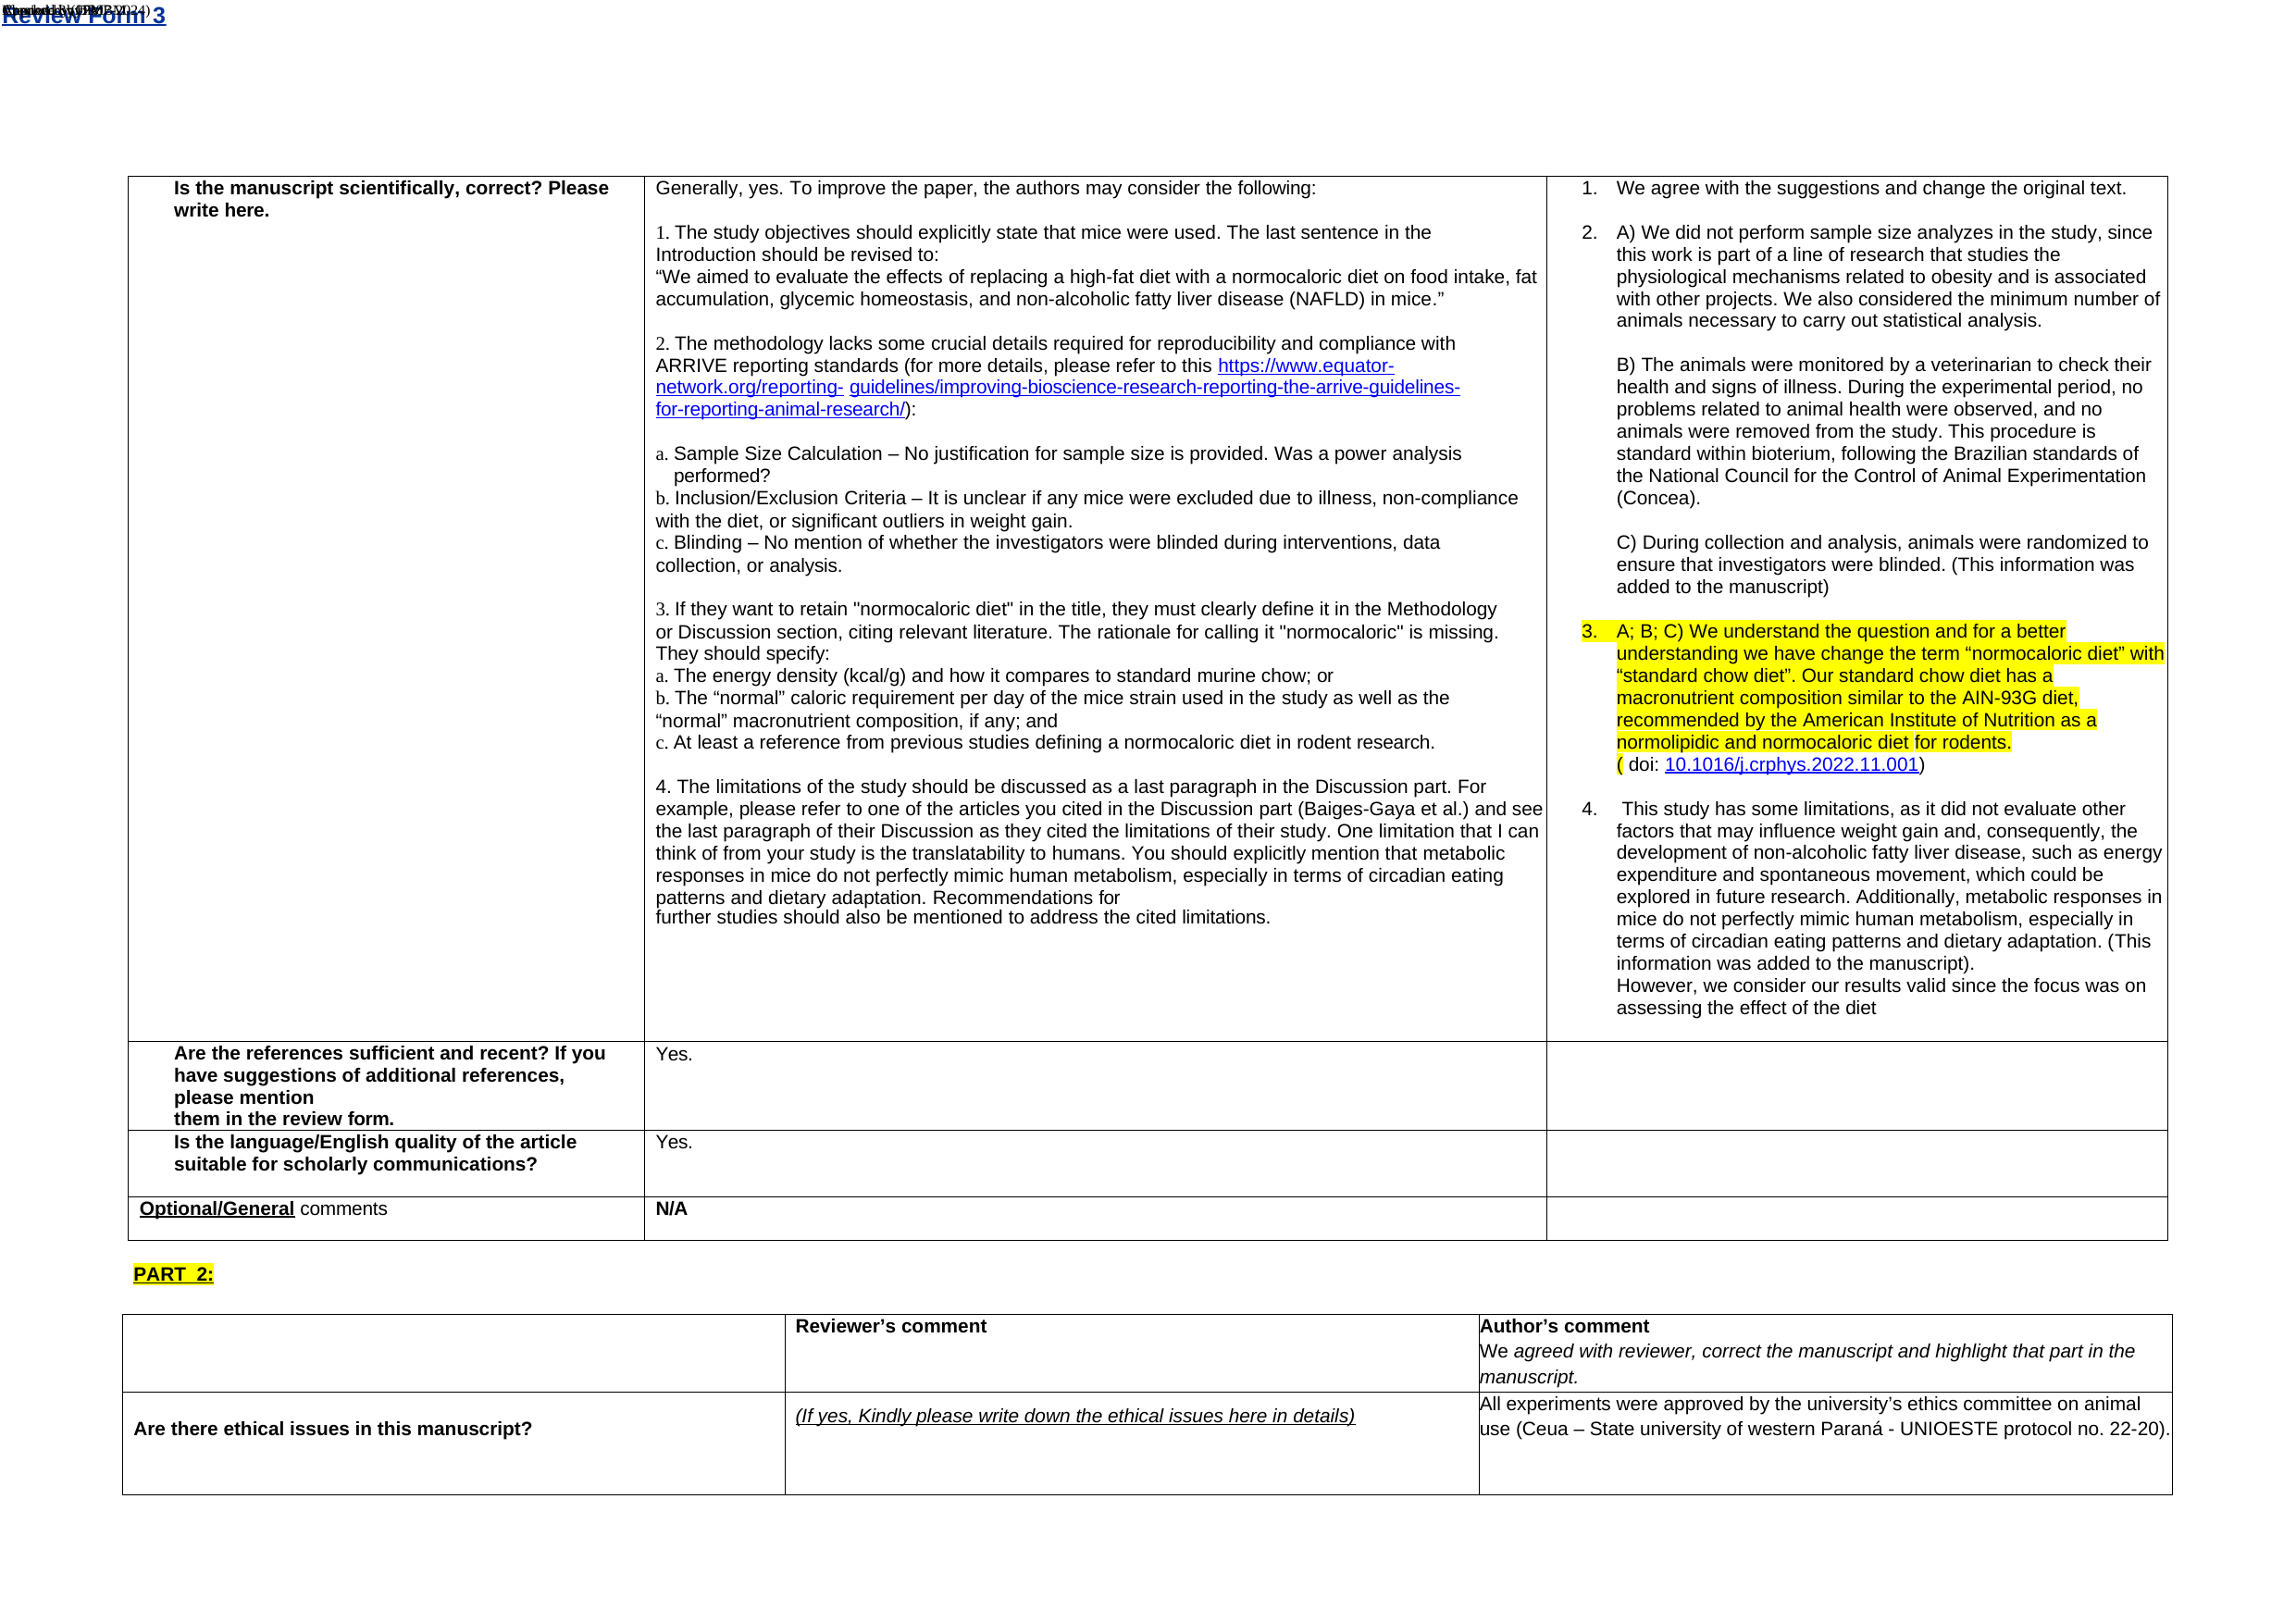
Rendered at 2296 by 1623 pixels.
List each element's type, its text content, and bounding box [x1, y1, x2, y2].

table_cell Are the references sufficient and recent? If you have suggestions of additional references, please mention them in the review form. [129, 1042, 644, 1130]
table_header We agree with the suggestions and change the original text. A) We did not perform sample size analyzes in the study, since this work is part of a line of research that studies the physiological mechanisms related to obesity and is associated with other projects. We also considered the minimum number of animals necessary to carry out statistical analysis. B) The animals were monitored by a veterinarian to check their health and signs of illness. During the experimental period, no problems related to animal health were observed, and no animals were removed from the study. This procedure is standard within bioterium, following the Brazilian standards of the National Council for the Control of Animal Experimentation (Concea). C) During collection and analysis, animals were randomized to ensure that investigators were blinded. (This information was added to the manuscript) A; B; C) We understand the question and for a better understanding we have change the term “normocaloric diet” with “standard chow diet”. Our standard chow diet has a macronutrient composition similar to the AIN-93G diet, recommended by the American Institute of Nutrition as a normolipidic and normocaloric diet for rodents.( doi: 10.1016/j.crphys.2022.11.001) This study has some limitations, as it did not evaluate other factors that may influence weight gain and, consequently, the development of non-alcoholic fatty liver disease, such as energy expenditure and spontaneous movement, which could be explored in future research. Additionally, metabolic responses in mice do not perfectly mimic human metabolism, especially in terms of circadian eating patterns and dietary adaptation. (This information was added to the manuscript). However, we consider our results valid since the focus was on assessing the effect of the diet [1547, 177, 2167, 1041]
table_cell [123, 1315, 785, 1391]
table_cell All experiments were approved by the university’s ethics committee on animal use (Ceua – State university of western Paraná - UNIOESTE protocol no. 22-20). [1480, 1393, 2172, 1493]
table_header PART 2: [123, 1263, 2172, 1314]
table_cell [1547, 1042, 2167, 1130]
table_cell N/A [645, 1197, 1546, 1240]
table_cell Yes. [645, 1042, 1546, 1130]
table_cell [1547, 1197, 2167, 1240]
table_header Is the manuscript scientifically, correct? Please write here. [129, 177, 644, 1041]
table_cell Optional/General comments [129, 1197, 644, 1240]
table_cell Are there ethical issues in this manuscript? [123, 1393, 785, 1493]
table_cell Is the language/English quality of the article suitable for scholarly communications? [129, 1131, 644, 1196]
table_header Generally, yes. To improve the paper, the authors may consider the following: The study objectives should explicitly state that mice were used. The last sentence in the Introduction should be revised to: “We aimed to evaluate the effects of replacing a high-fat diet with a normocaloric diet on food intake, fat accumulation, glycemic homeostasis, and non-alcoholic fatty liver disease (NAFLD) in mice.” The methodology lacks some crucial details required for reproducibility and compliance with ARRIVE reporting standards (for more details, please refer to this https://www.equator-network.org/reporting- guidelines/improving-bioscience-research-reporting-the-arrive-guidelines-for-reporting-animal-research/): Sample Size Calculation – No justification for sample size is provided. Was a power analysis performed? Inclusion/Exclusion Criteria – It is unclear if any mice were excluded due to illness, non-compliance with the diet, or significant outliers in weight gain. Blinding – No mention of whether the investigators were blinded during interventions, data collection, or analysis. If they want to retain "normocaloric diet" in the title, they must clearly define it in the Methodology or Discussion section, citing relevant literature. The rationale for calling it "normocaloric" is missing. They should specify: The energy density (kcal/g) and how it compares to standard murine chow; or The “normal” caloric requirement per day of the mice strain used in the study as well as the “normal” macronutrient composition, if any; and At least a reference from previous studies defining a normocaloric diet in rodent research. 4. The limitations of the study should be discussed as a last paragraph in the Discussion part. For example, please refer to one of the articles you cited in the Discussion part (Baiges-Gaya et al.) and see the last paragraph of their Discussion as they cited the limitations of their study. One limitation that I can think of from your study is the translatability to humans. You should explicitly mention that metabolic responses in mice do not perfectly mimic human metabolism, especially in terms of circadian eating patterns and dietary adaptation. Recommendations for further studies should also be mentioned to address the cited limitations. [645, 177, 1546, 1041]
table_cell Reviewer’s comment [786, 1315, 1479, 1391]
table_cell Yes. [645, 1131, 1546, 1196]
table_cell [1547, 1131, 2167, 1196]
table_cell Author’s comment We agreed with reviewer, correct the manuscript and highlight that part in the manuscript. [1480, 1315, 2172, 1391]
table_cell (If yes, Kindly please write down the ethical issues here in details) [786, 1393, 1479, 1493]
